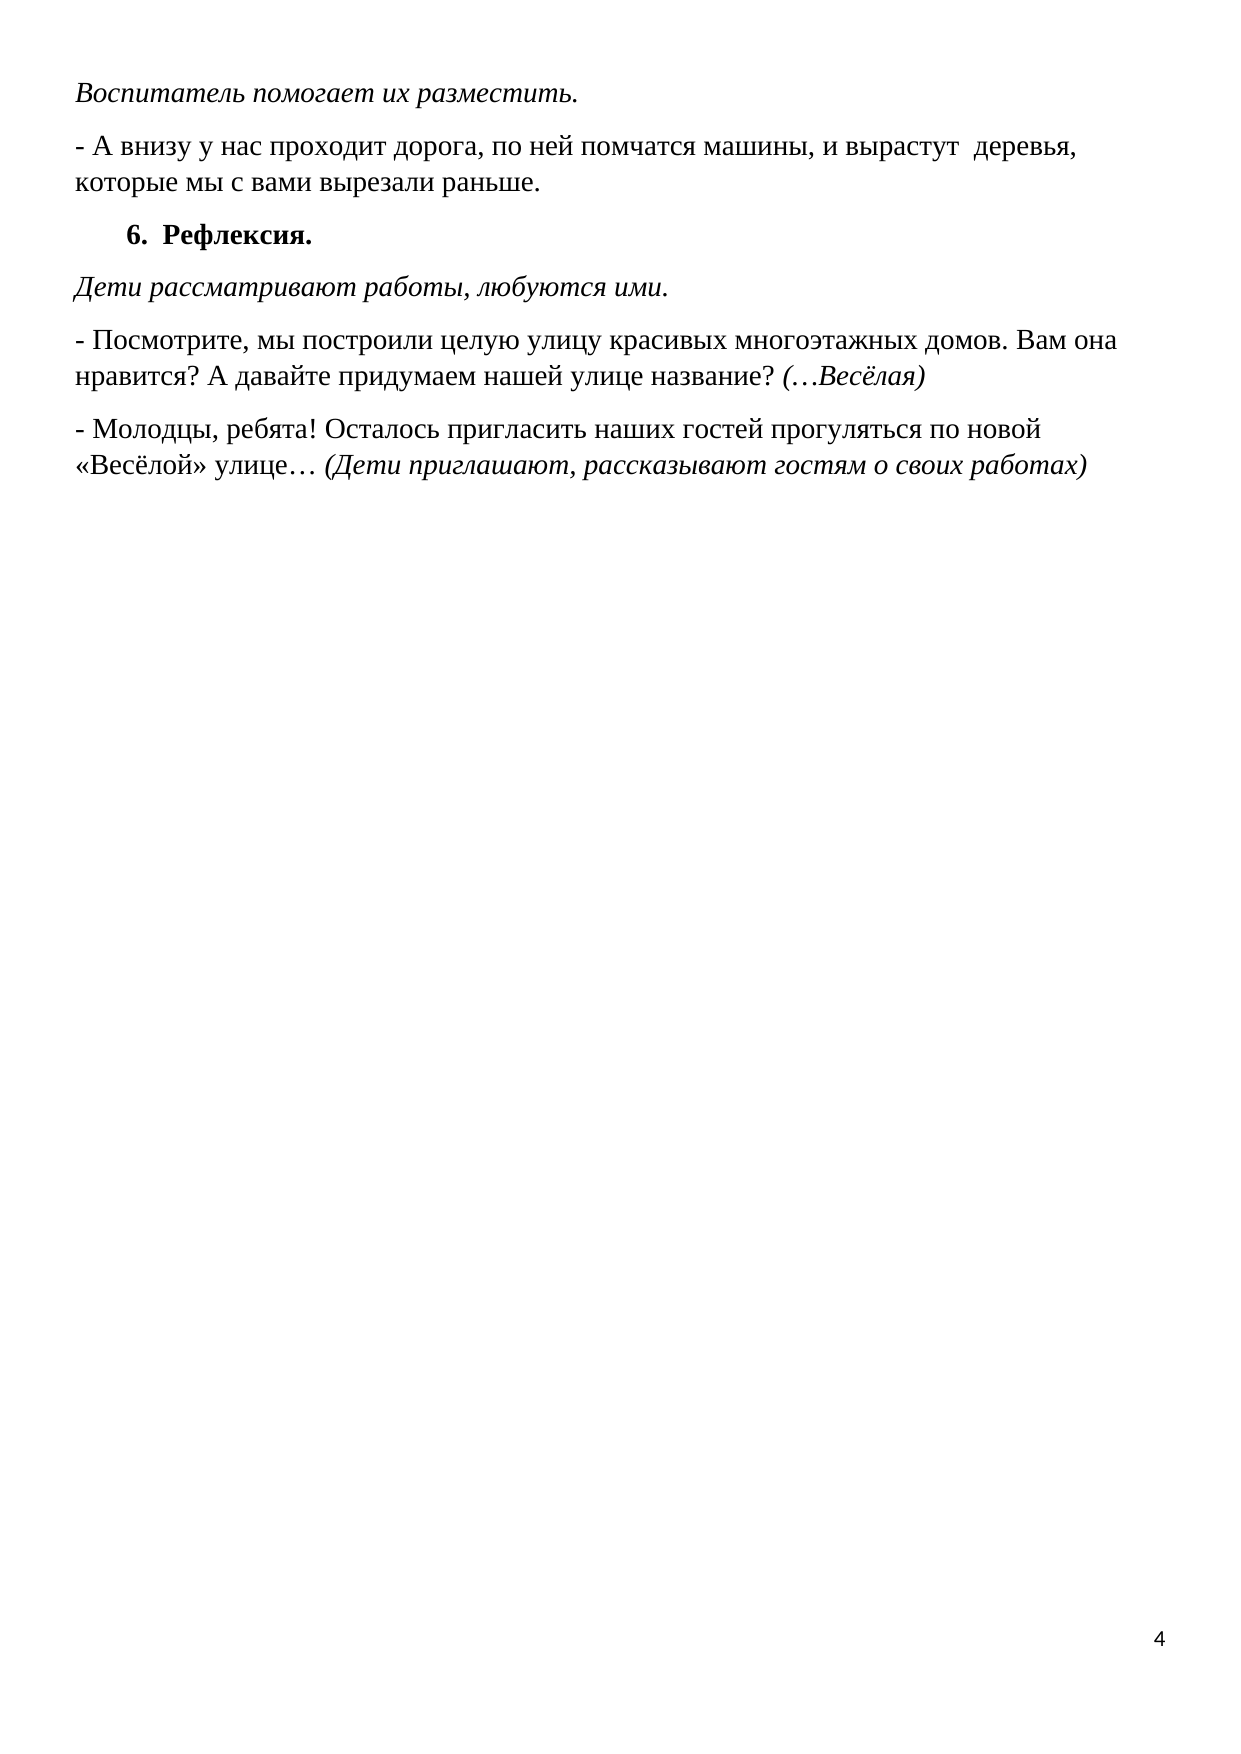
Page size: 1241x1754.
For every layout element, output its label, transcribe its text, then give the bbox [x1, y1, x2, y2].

text Дети рассматривают работы, любуются ими. [75, 269, 1165, 303]
text 6. Рефлексия. [75, 217, 1165, 250]
text - Молодцы, ребята! Осталось пригласить наших гостей прогуляться по новой «Весёлой» улице… (Дети приглашают, рассказывают гостям о своих работах) [75, 411, 1165, 481]
text - А внизу у нас проходит дорога, по ней помчатся машины, и вырастут деревья, которые мы с вами вырезали раньше. [75, 128, 1165, 197]
text - Посмотрите, мы построили целую улицу красивых многоэтажных домов. Вам она нравится? А давайте придумаем нашей улице название? (…Весёлая) [75, 322, 1165, 392]
text Воспитатель помогает их разместить. [75, 75, 1165, 108]
